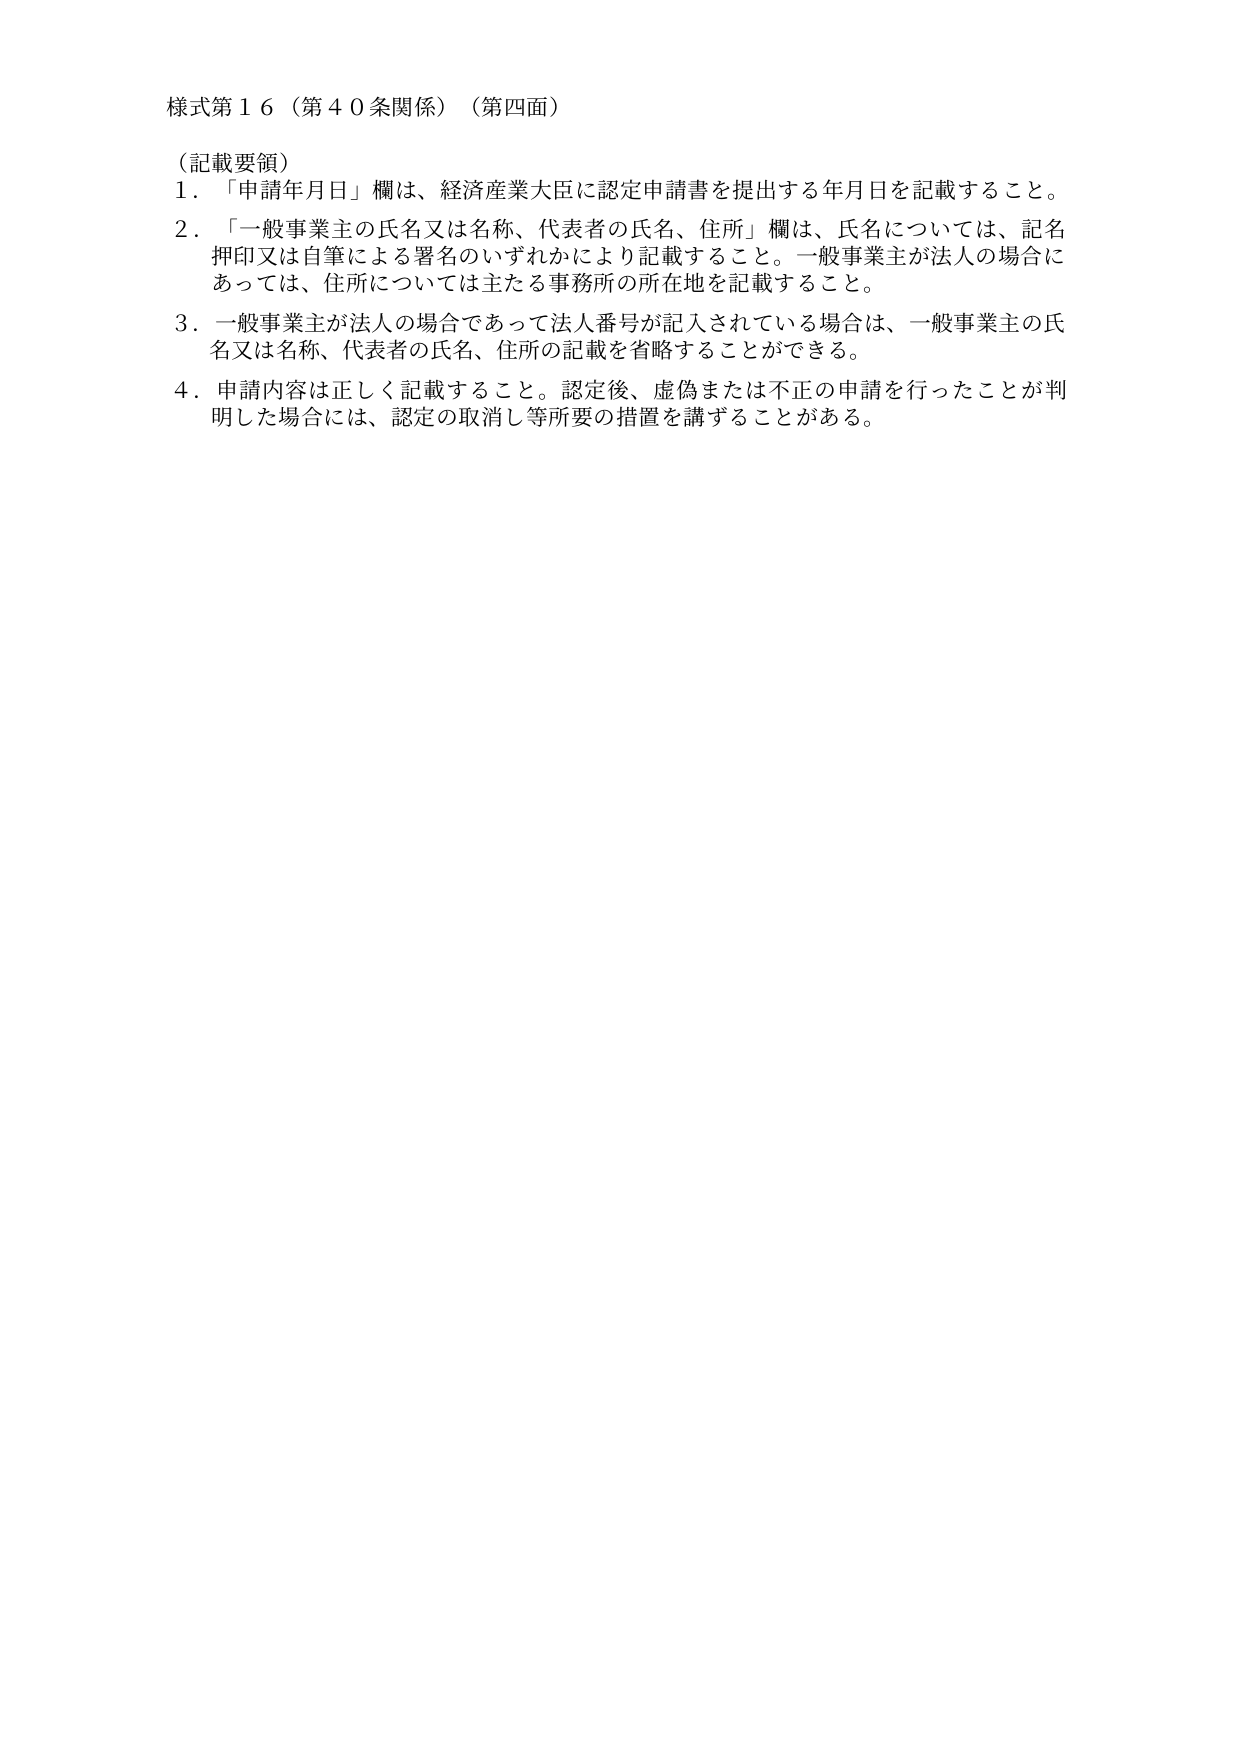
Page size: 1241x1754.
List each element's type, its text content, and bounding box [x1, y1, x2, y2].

text ２．「一般事業主の氏名又は名称、代表者の氏名、住所」欄は、氏名については、記名押印又は自筆による署名のいずれかにより記載すること。一般事業主が法人の場合にあっては、住所については主たる事務所の所在地を記載すること。 [170, 216, 1067, 297]
text 様式第１６（第４０条関係）（第四面） [167, 89, 1070, 122]
text （記載要領） [167, 149, 996, 176]
text １．「申請年月日」欄は、経済産業大臣に認定申請書を提出する年月日を記載すること。 [170, 176, 1067, 203]
text ４．申請内容は正しく記載すること。認定後、虚偽または不正の申請を行ったことが判明した場合には、認定の取消し等所要の措置を講ずることがある。 [170, 376, 1067, 431]
text ３．一般事業主が法人の場合であって法人番号が記入されている場合は、一般事業主の氏名又は名称、代表者の氏名、住所の記載を省略することができる。 [170, 310, 1067, 364]
